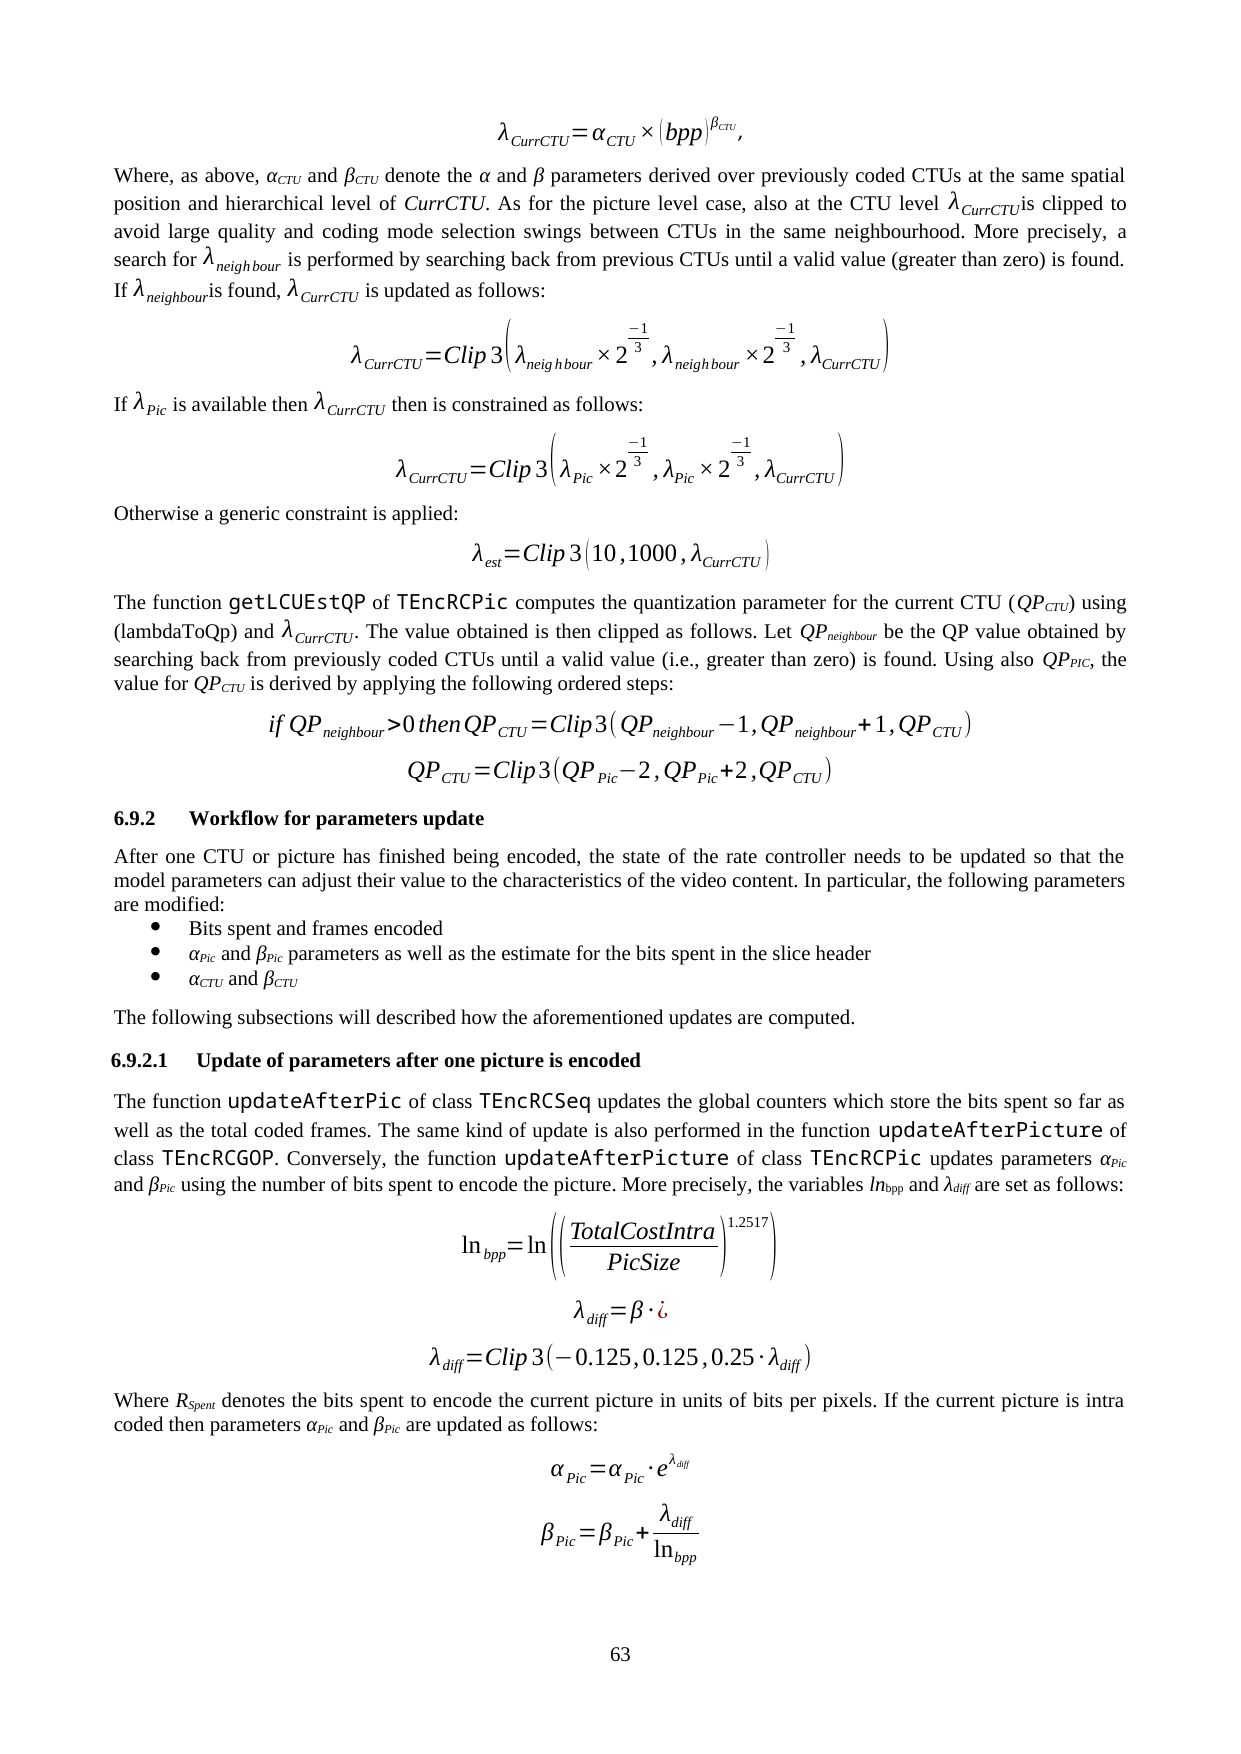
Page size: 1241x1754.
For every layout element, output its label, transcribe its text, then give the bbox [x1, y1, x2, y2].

subtitle Update of parameters after one picture is encoded [111, 1048, 1127, 1072]
list αCTU and βCTU [151, 966, 1127, 991]
text If is available then then is constrained as follows: [113, 388, 1127, 419]
list αPic and βPic parameters as well as the estimate for the bits spent in the slice header [151, 941, 1127, 966]
text Where, as above, αCTU and βCTU denote the α and β parameters derived over previously coded CTUs at the same spatial position and hierarchical level of CurrCTU. As for the picture level case, also at the CTU level is clipped to avoid large quality and coding mode selection swings between CTUs in the same neighbourhood. More precisely, a search for is performed by searching back from previous CTUs until a valid value (greater than zero) is found. If is found, is updated as follows: [113, 163, 1127, 306]
subtitle Workflow for parameters update [113, 806, 1127, 830]
text Otherwise a generic constraint is applied: [113, 501, 1127, 525]
text The function updateAfterPic of class TEncRCSeq updates the global counters which store the bits spent so far as well as the total coded frames. The same kind of update is also performed in the function updateAfterPicture of class TEncRCGOP. Conversely, the function updateAfterPicture of class TEncRCPic updates parameters αPic and βPic using the number of bits spent to encode the picture. More precisely, the variables lnbpp and λdiff are set as follows: [113, 1086, 1127, 1196]
list Bits spent and frames encoded [151, 916, 1127, 941]
text The function getLCUEstQP of TEncRCPic computes the quantization parameter for the current CTU (QPCTU) using (6) and . The value obtained is then clipped as follows. Let QPneighbour be the QP value obtained by searching back from previously coded CTUs until a valid value (i.e., greater than zero) is found. Using also QPPIC, the value for QPCTU is derived by applying the following ordered steps: [113, 587, 1127, 695]
text , [113, 113, 1127, 149]
text After one CTU or picture has finished being encoded, the state of the rate controller needs to be updated so that the model parameters can adjust their value to the characteristics of the video content. In particular, the following parameters are modified: [113, 844, 1127, 916]
text Where RSpent denotes the bits spent to encode the current picture in units of bits per pixels. If the current picture is intra coded then parameters αPic and βPic are updated as follows: [113, 1388, 1127, 1436]
text The following subsections will described how the aforementioned updates are computed. [113, 1005, 1127, 1029]
